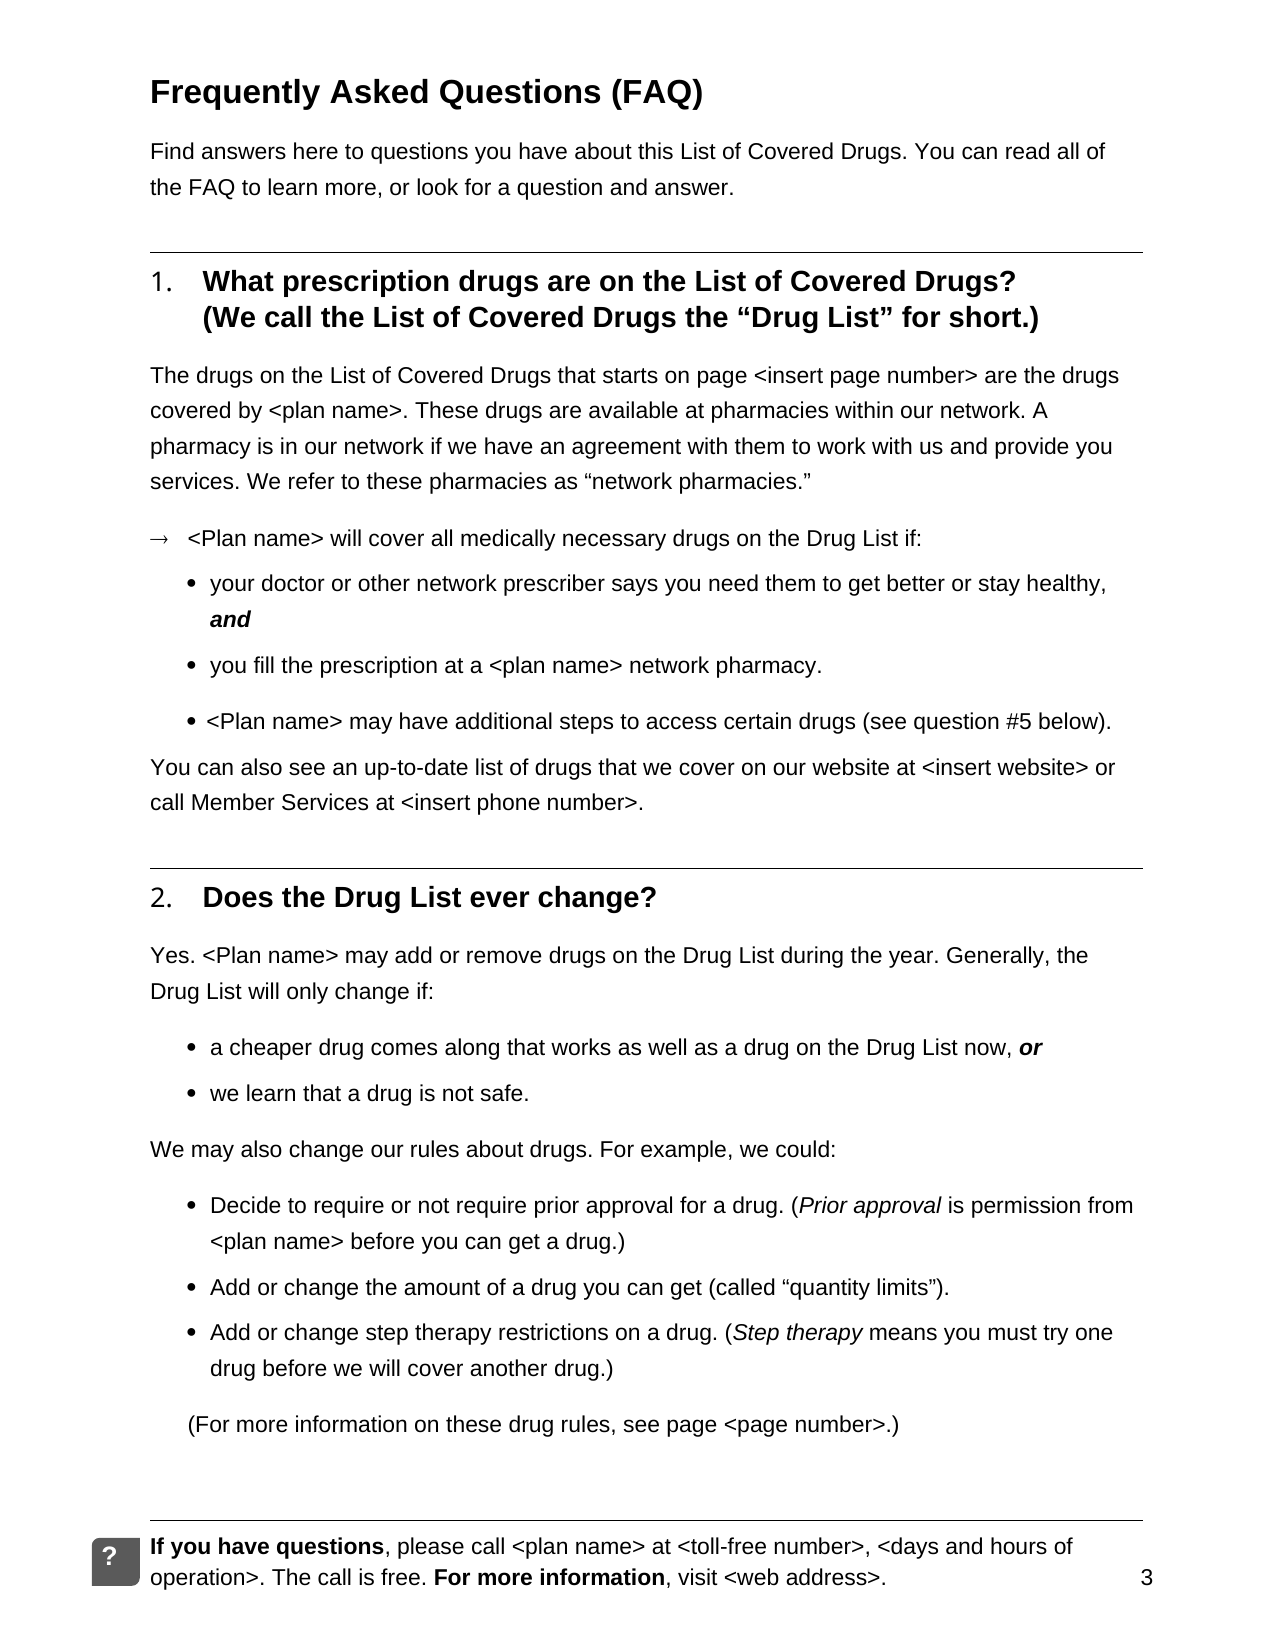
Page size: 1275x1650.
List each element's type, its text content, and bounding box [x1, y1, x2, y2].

text Frequently Asked Questions (FAQ) [150, 75, 1143, 110]
text Yes. <Plan name> may add or remove drugs on the Drug List during the year. Generally, the Drug List will only change if: [150, 935, 1143, 1006]
list <Plan name> will cover all medically necessary drugs on the Drug List if: [150, 518, 1143, 553]
text you fill the prescription at a <plan name> network pharmacy. [187, 645, 1143, 680]
text (For more information on these drug rules, see page <page number>.) [187, 1404, 1143, 1439]
text Does the Drug List ever change? [150, 869, 1143, 914]
text your doctor or other network prescriber says you need them to get better or stay healthy, and [187, 563, 1143, 634]
text Decide to require or not require prior approval for a drug. (Prior approval is permission from <plan name> before you can get a drug.) [187, 1185, 1143, 1256]
text Add or change step therapy restrictions on a drug. (Step therapy means you must try one drug before we will cover another drug.) [187, 1312, 1143, 1383]
text <Plan name> may have additional steps to access certain drugs (see question #5 below). [187, 701, 1143, 736]
text Add or change the amount of a drug you can get (called “quantity limits”). [187, 1267, 1143, 1302]
text We may also change our rules about drugs. For example, we could: [150, 1129, 1143, 1164]
text What prescription drugs are on the List of Covered Drugs? (We call the List of Covered Drugs the “Drug List” for short.) [150, 253, 1143, 334]
text we learn that a drug is not safe. [187, 1073, 1143, 1108]
text The drugs on the List of Covered Drugs that starts on page <insert page number> are the drugs covered by <plan name>. These drugs are available at pharmacies within our network. A pharmacy is in our network if we have an agreement with them to work with us and provide you services. We refer to these pharmacies as “network pharmacies.” [150, 355, 1143, 497]
text a cheaper drug comes along that works as well as a drug on the Drug List now, or [187, 1027, 1143, 1062]
text Find answers here to questions you have about this List of Covered Drugs. You can read all of the FAQ to learn more, or look for a question and answer. [150, 131, 1143, 202]
list You can also see an up-to-date list of drugs that we cover on our website at <insert website> or call Member Services at <insert phone number>. [150, 747, 1143, 818]
